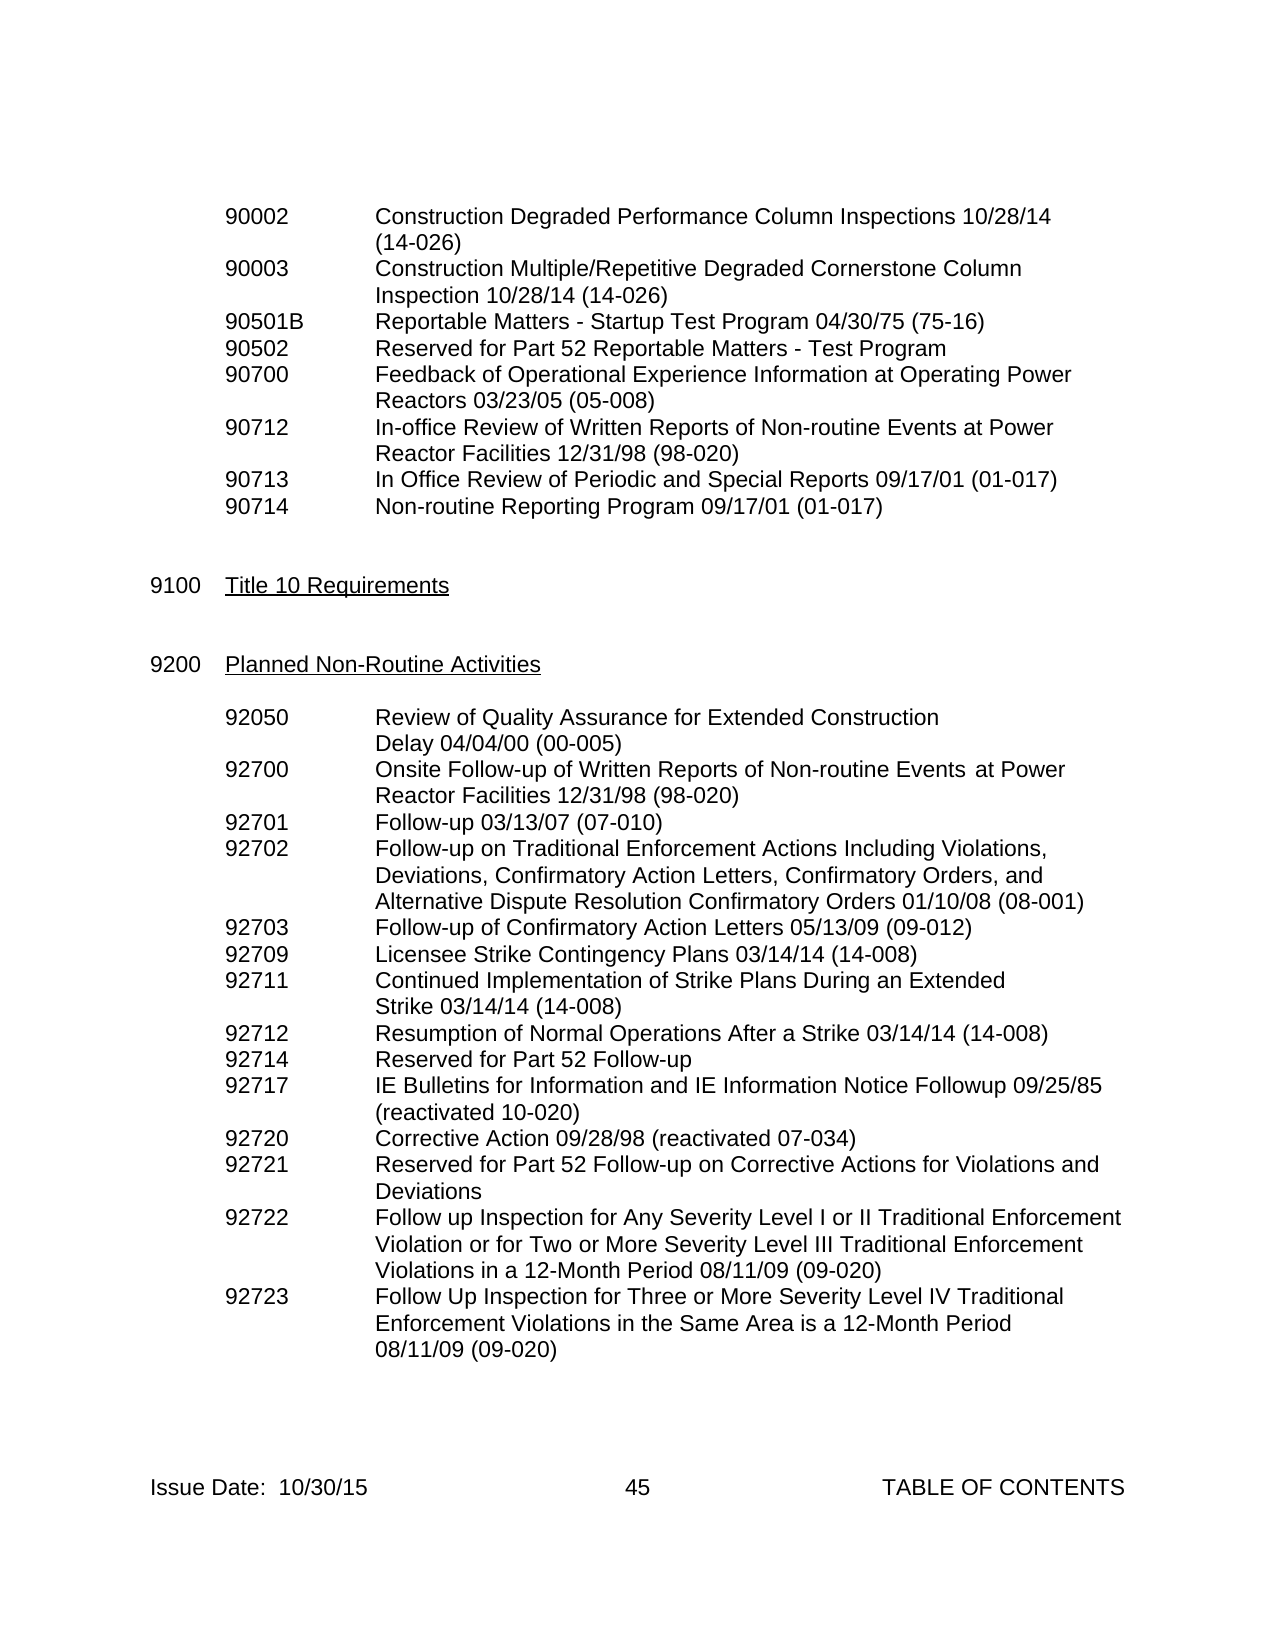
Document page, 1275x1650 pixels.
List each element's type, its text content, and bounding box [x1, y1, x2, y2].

text 92712 Resumption of Normal Operations After a Strike 03/14/14 (14-008) [150, 1020, 1125, 1046]
text 90714 Non-routine Reporting Program 09/17/01 (01-017) [225, 493, 1125, 519]
text Strike 03/14/14 (14-008) [150, 993, 1125, 1020]
text 92701 Follow-up 03/13/07 (07-010) [150, 809, 1125, 835]
text 92723 Follow Up Inspection for Three or More Severity Level IV Traditional Enforcement Violations in the Same Area is a 12-Month Period [150, 1283, 1125, 1336]
text 90003 Construction Multiple/Repetitive Degraded Cornerstone Column Inspection 10/28/14 (14-026) [225, 255, 1125, 308]
text 9100 Title 10 Requirements [150, 572, 1125, 598]
text 92700 Onsite Follow-up of Written Reports of Non-routine Events at Power Reactor Facilities 12/31/98 (98-020) [225, 756, 1125, 809]
text 92721 Reserved for Part 52 Follow-up on Corrective Actions for Violations and Deviations [150, 1151, 1125, 1204]
text 92703 Follow-up of Confirmatory Action Letters 05/13/09 (09-012) [150, 914, 1125, 941]
text 90502 Reserved for Part 52 Reportable Matters - Test Program [225, 334, 1125, 361]
text 90712 In-office Review of Written Reports of Non-routine Events at Power Reactor Facilities 12/31/98 (98-020) [225, 413, 1125, 466]
text 08/11/09 (09-020) [150, 1336, 1125, 1362]
text 92720 Corrective Action 09/28/98 (reactivated 07-034) [225, 1125, 1125, 1151]
text 92711 Continued Implementation of Strike Plans During an Extended [225, 967, 1125, 993]
text 90713 In Office Review of Periodic and Special Reports 09/17/01 (01-017) [225, 466, 1125, 493]
text 92722 Follow up Inspection for Any Severity Level I or II Traditional Enforcement Violation or for Two or More Severity Level III Traditional Enforcement Violations in a 12-Month Period 08/11/09 (09-020) [150, 1204, 1125, 1283]
text Delay 04/04/00 (00-005) [150, 730, 1125, 756]
text 92717 IE Bulletins for Information and IE Information Notice Followup 09/25/85 (reactivated 10-020) [225, 1072, 1125, 1125]
text 90501B Reportable Matters - Startup Test Program 04/30/75 (75-16) [225, 308, 1125, 334]
text 9200 Planned Non-Routine Activities [150, 651, 1125, 677]
text 90700 Feedback of Operational Experience Information at Operating Power Reactors 03/23/05 (05-008) [225, 361, 1125, 413]
text 92702 Follow-up on Traditional Enforcement Actions Including Violations, Deviations, Confirmatory Action Letters, Confirmatory Orders, and Alternative Dispute Resolution Confirmatory Orders 01/10/08 (08-001) [150, 835, 1125, 914]
text (14-026) [375, 229, 1125, 255]
text 92050 Review of Quality Assurance for Extended Construction [150, 703, 1125, 730]
text 92714 Reserved for Part 52 Follow-up [225, 1046, 1125, 1072]
text 90002 Construction Degraded Performance Column Inspections 10/28/14 [225, 203, 1125, 229]
text 92709 Licensee Strike Contingency Plans 03/14/14 (14-008) [150, 941, 1125, 967]
